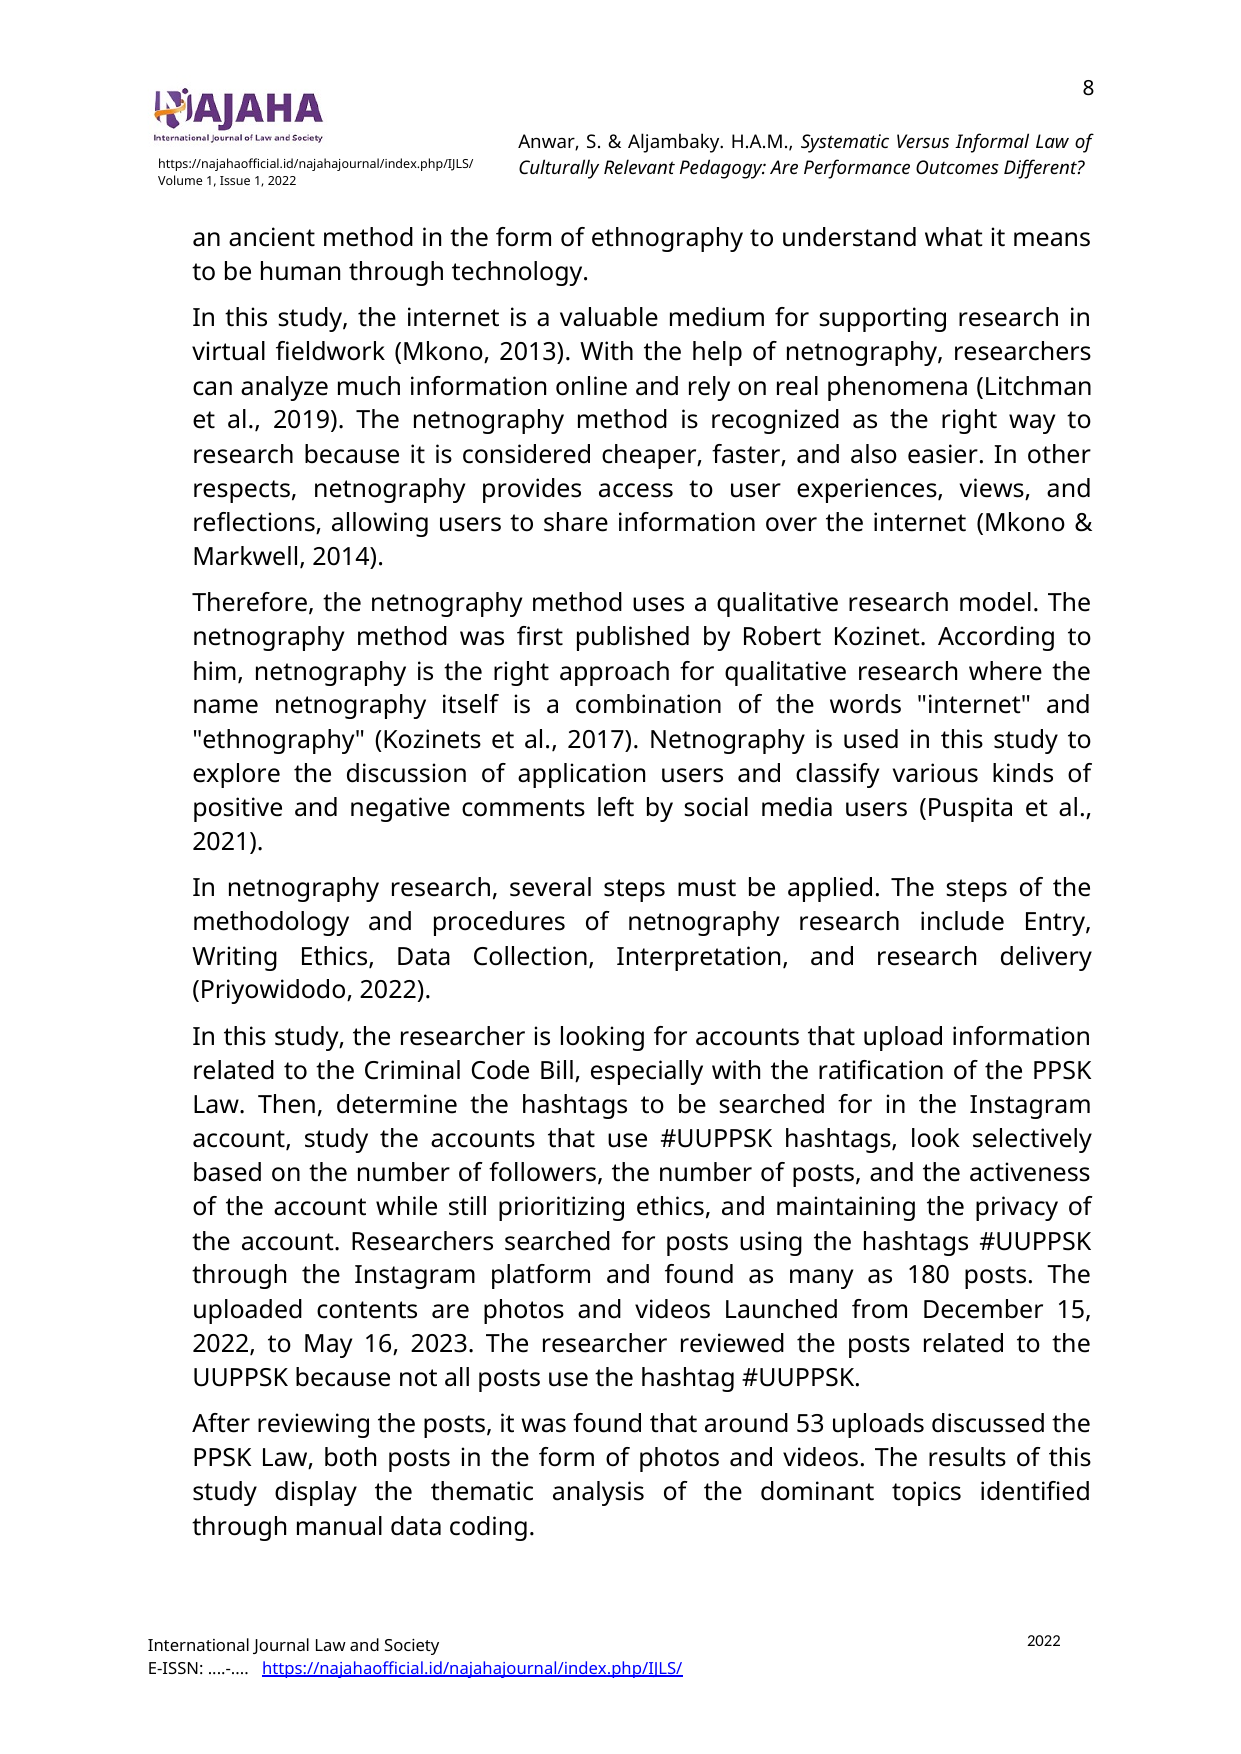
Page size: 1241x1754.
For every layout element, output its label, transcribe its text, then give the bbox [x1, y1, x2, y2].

text After reviewing the posts, it was found that around 53 uploads discussed the PPSK Law, both posts in the form of photos and videos. The results of this study display the thematic analysis of the dominant topics identified through manual data coding. [192, 1406, 1092, 1542]
text In netnography research, several steps must be applied. The steps of the methodology and procedures of netnography research include Entry, Writing Ethics, Data Collection, Interpretation, and research delivery (Priyowidodo, 2022). [192, 870, 1092, 1006]
picture [147, 75, 328, 157]
text Therefore, the netnography method uses a qualitative research model. The netnography method was first published by Robert Kozinet. According to him, netnography is the right approach for qualitative research where the name netnography itself is a combination of the words "internet" and "ethnography" (Kozinets et al., 2017). Netnography is used in this study to explore the discussion of application users and classify various kinds of positive and negative comments left by social media users (Puspita et al., 2021). [192, 585, 1092, 857]
text In this study, the internet is a valuable medium for supporting research in virtual fieldwork (Mkono, 2013). With the help of netnography, researchers can analyze much information online and rely on real phenomena (Litchman et al., 2019). The netnography method is recognized as the right way to research because it is considered cheaper, faster, and also easier. In other respects, netnography provides access to user experiences, views, and reflections, allowing users to share information over the internet (Mkono & Markwell, 2014). [192, 300, 1092, 572]
text In this study, the researcher is looking for accounts that upload information related to the Criminal Code Bill, especially with the ratification of the PPSK Law. Then, determine the hashtags to be searched for in the Instagram account, study the accounts that use #UUPPSK hashtags, look selectively based on the number of followers, the number of posts, and the activeness of the account while still prioritizing ethics, and maintaining the privacy of the account. Researchers searched for posts using the hashtags #UUPPSK through the Instagram platform and found as many as 180 posts. The uploaded contents are photos and videos Launched from December 15, 2022, to May 16, 2023. The researcher reviewed the posts related to the UUPPSK because not all posts use the hashtag #UUPPSK. [192, 1019, 1092, 1393]
